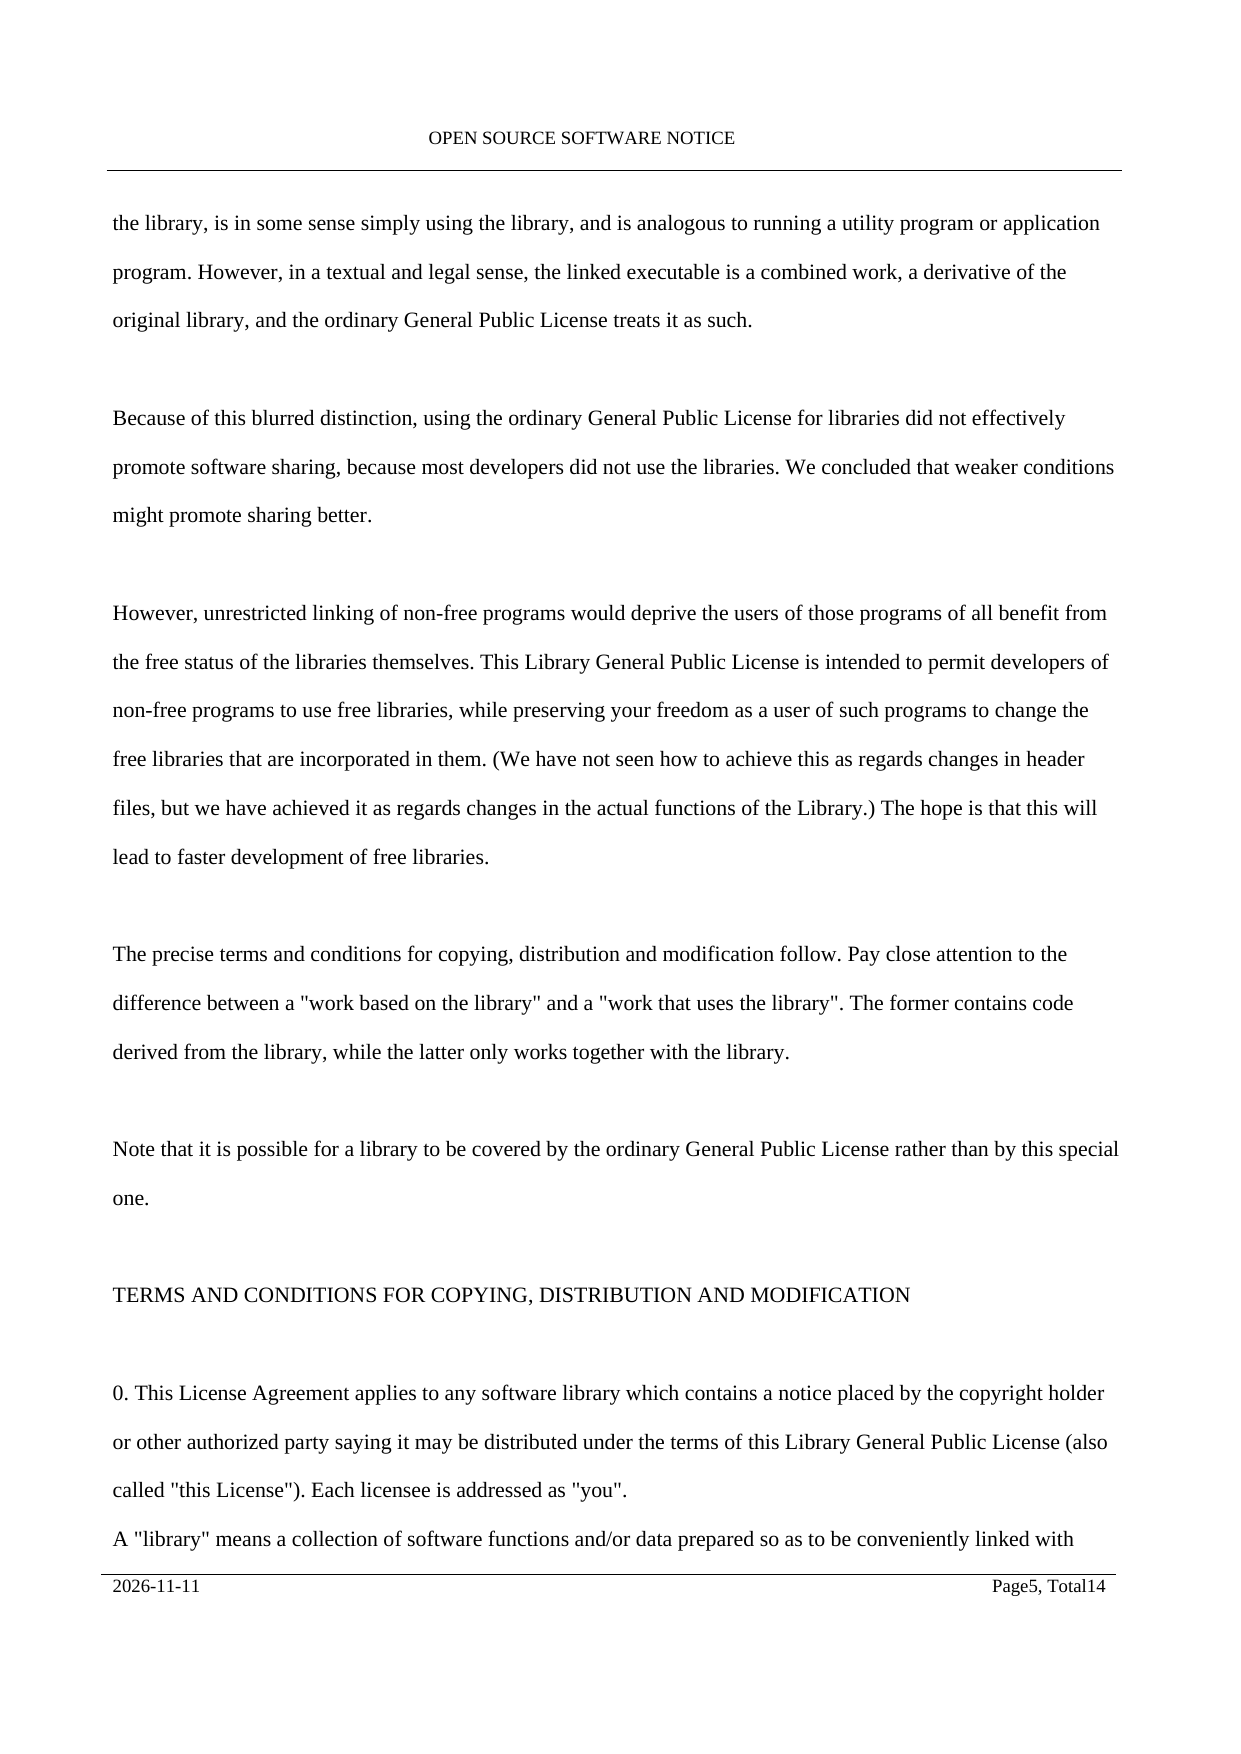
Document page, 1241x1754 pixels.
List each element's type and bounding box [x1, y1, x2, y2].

text [112, 206, 1128, 1555]
